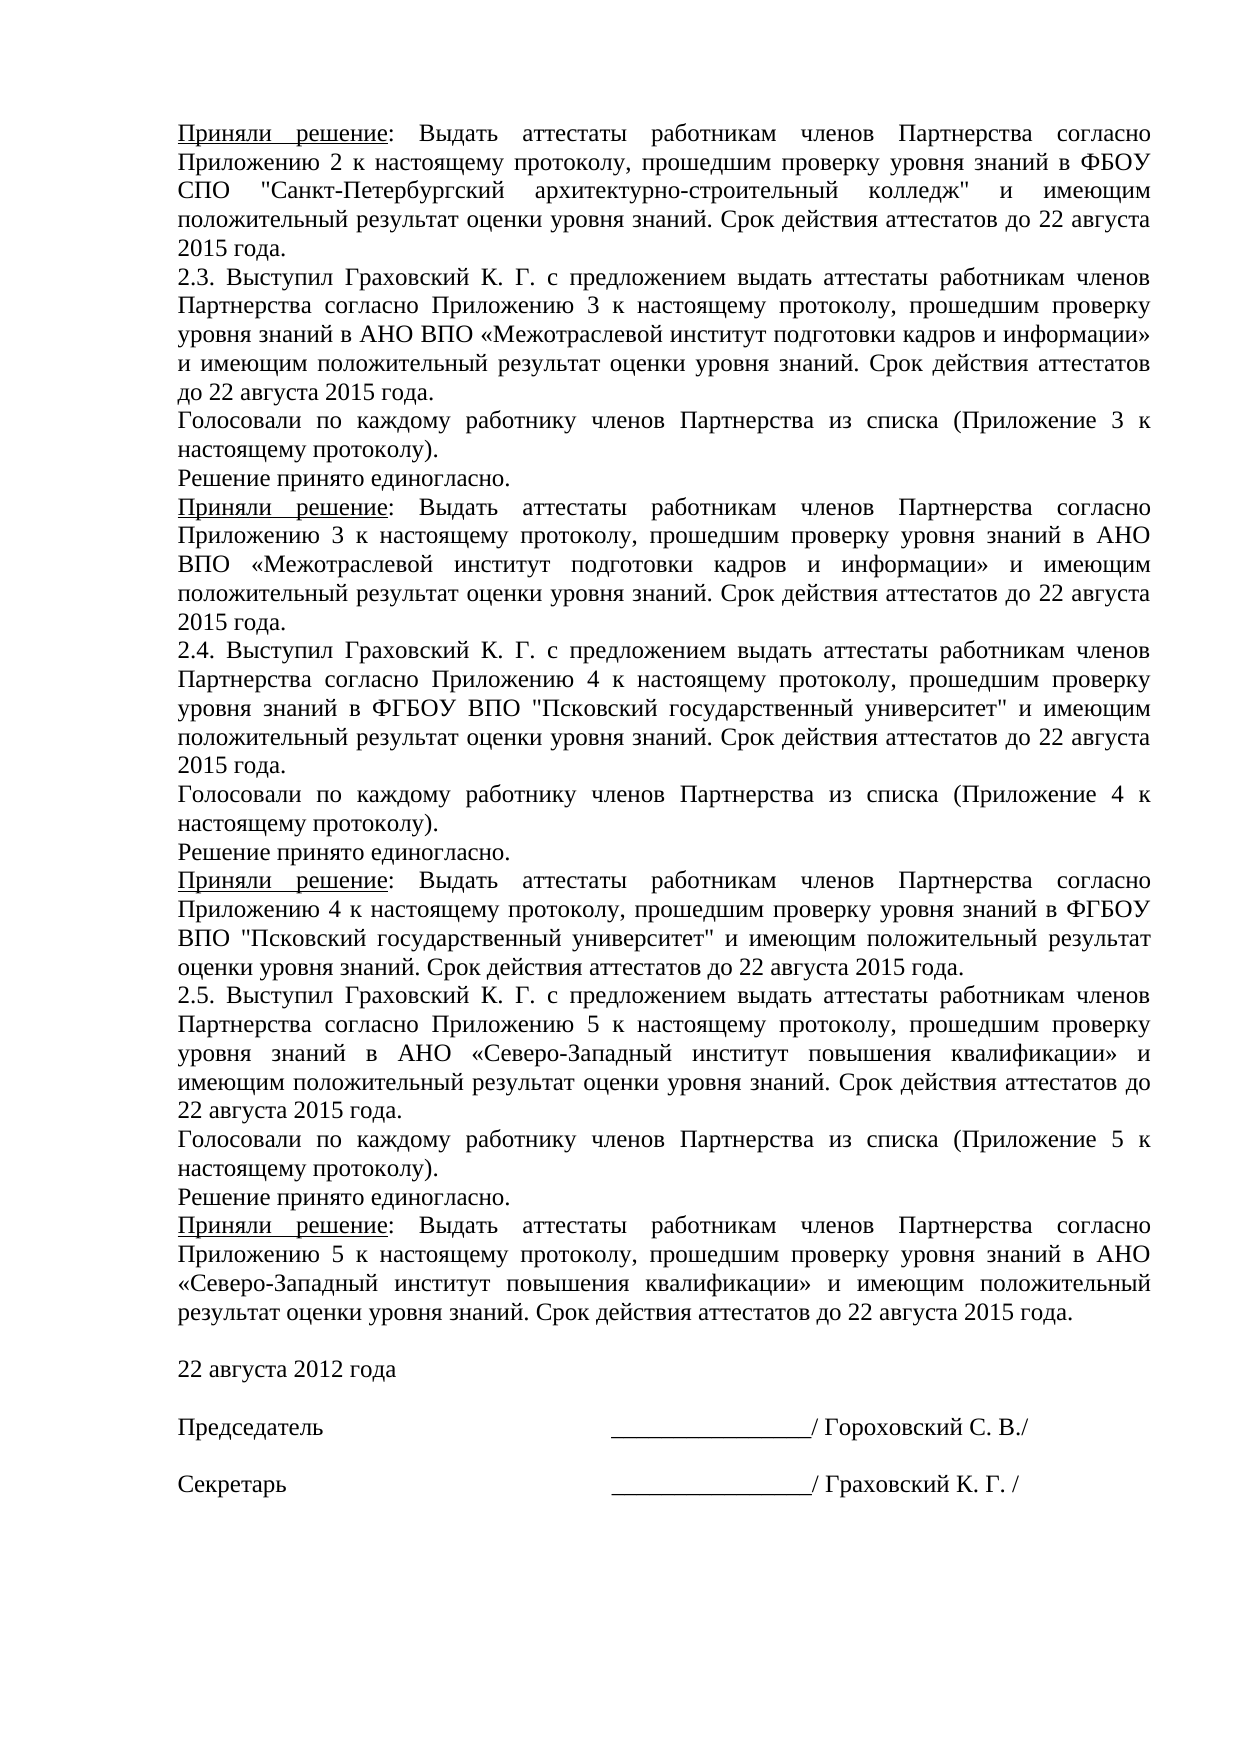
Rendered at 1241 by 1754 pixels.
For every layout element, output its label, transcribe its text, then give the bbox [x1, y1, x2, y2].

text Приняли решение: Выдать аттестаты работникам членов Партнерства согласно Приложению 3 к настоящему протоколу, прошедшим проверку уровня знаний в АНО ВПО «Межотраслевой институт подготовки кадров и информации» и имеющим положительный результат оценки уровня знаний. Срок действия аттестатов до 22 августа 2015 года. [177, 492, 1152, 636]
text Приняли решение: Выдать аттестаты работникам членов Партнерства согласно Приложению 2 к настоящему протоколу, прошедшим проверку уровня знаний в ФБОУ СПО "Санкт-Петербургский архитектурно-строительный колледж" и имеющим положительный результат оценки уровня знаний. Срок действия аттестатов до 22 августа 2015 года. [177, 118, 1152, 262]
text Секретарь ________________/ Граховский К. Г. / [177, 1469, 1152, 1498]
text Решение принято единогласно. [177, 837, 1152, 866]
text Голосовали по каждому работнику членов Партнерства из списка (Приложение 5 к настоящему протоколу). [177, 1124, 1152, 1182]
text Приняли решение: Выдать аттестаты работникам членов Партнерства согласно Приложению 5 к настоящему протоколу, прошедшим проверку уровня знаний в АНО «Северо-Западный институт повышения квалификации» и имеющим положительный результат оценки уровня знаний. Срок действия аттестатов до 22 августа 2015 года. [177, 1211, 1152, 1326]
text 2.5. Выступил Граховский К. Г. с предложением выдать аттестаты работникам членов Партнерства согласно Приложению 5 к настоящему протоколу, прошедшим проверку уровня знаний в АНО «Северо-Западный институт повышения квалификации» и имеющим положительный результат оценки уровня знаний. Срок действия аттестатов до 22 августа 2015 года. [177, 981, 1152, 1124]
text Решение принято единогласно. [177, 463, 1152, 492]
text Голосовали по каждому работнику членов Партнерства из списка (Приложение 4 к настоящему протоколу). [177, 779, 1152, 837]
text Решение принято единогласно. [177, 1182, 1152, 1211]
text Голосовали по каждому работнику членов Партнерства из списка (Приложение 3 к настоящему протоколу). [177, 406, 1152, 463]
text Приняли решение: Выдать аттестаты работникам членов Партнерства согласно Приложению 4 к настоящему протоколу, прошедшим проверку уровня знаний в ФГБОУ ВПО "Псковский государственный университет" и имеющим положительный результат оценки уровня знаний. Срок действия аттестатов до 22 августа 2015 года. [177, 866, 1152, 981]
text 22 августа 2012 года [177, 1354, 1152, 1383]
text Председатель ________________/ Гороховский С. В. / [177, 1412, 1152, 1441]
text 2.4. Выступил Граховский К. Г. с предложением выдать аттестаты работникам членов Партнерства согласно Приложению 4 к настоящему протоколу, прошедшим проверку уровня знаний в ФГБОУ ВПО "Псковский государственный университет" и имеющим положительный результат оценки уровня знаний. Срок действия аттестатов до 22 августа 2015 года. [177, 636, 1152, 779]
text 2.3. Выступил Граховский К. Г. с предложением выдать аттестаты работникам членов Партнерства согласно Приложению 3 к настоящему протоколу, прошедшим проверку уровня знаний в АНО ВПО «Межотраслевой институт подготовки кадров и информации» и имеющим положительный результат оценки уровня знаний. Срок действия аттестатов до 22 августа 2015 года. [177, 262, 1152, 406]
